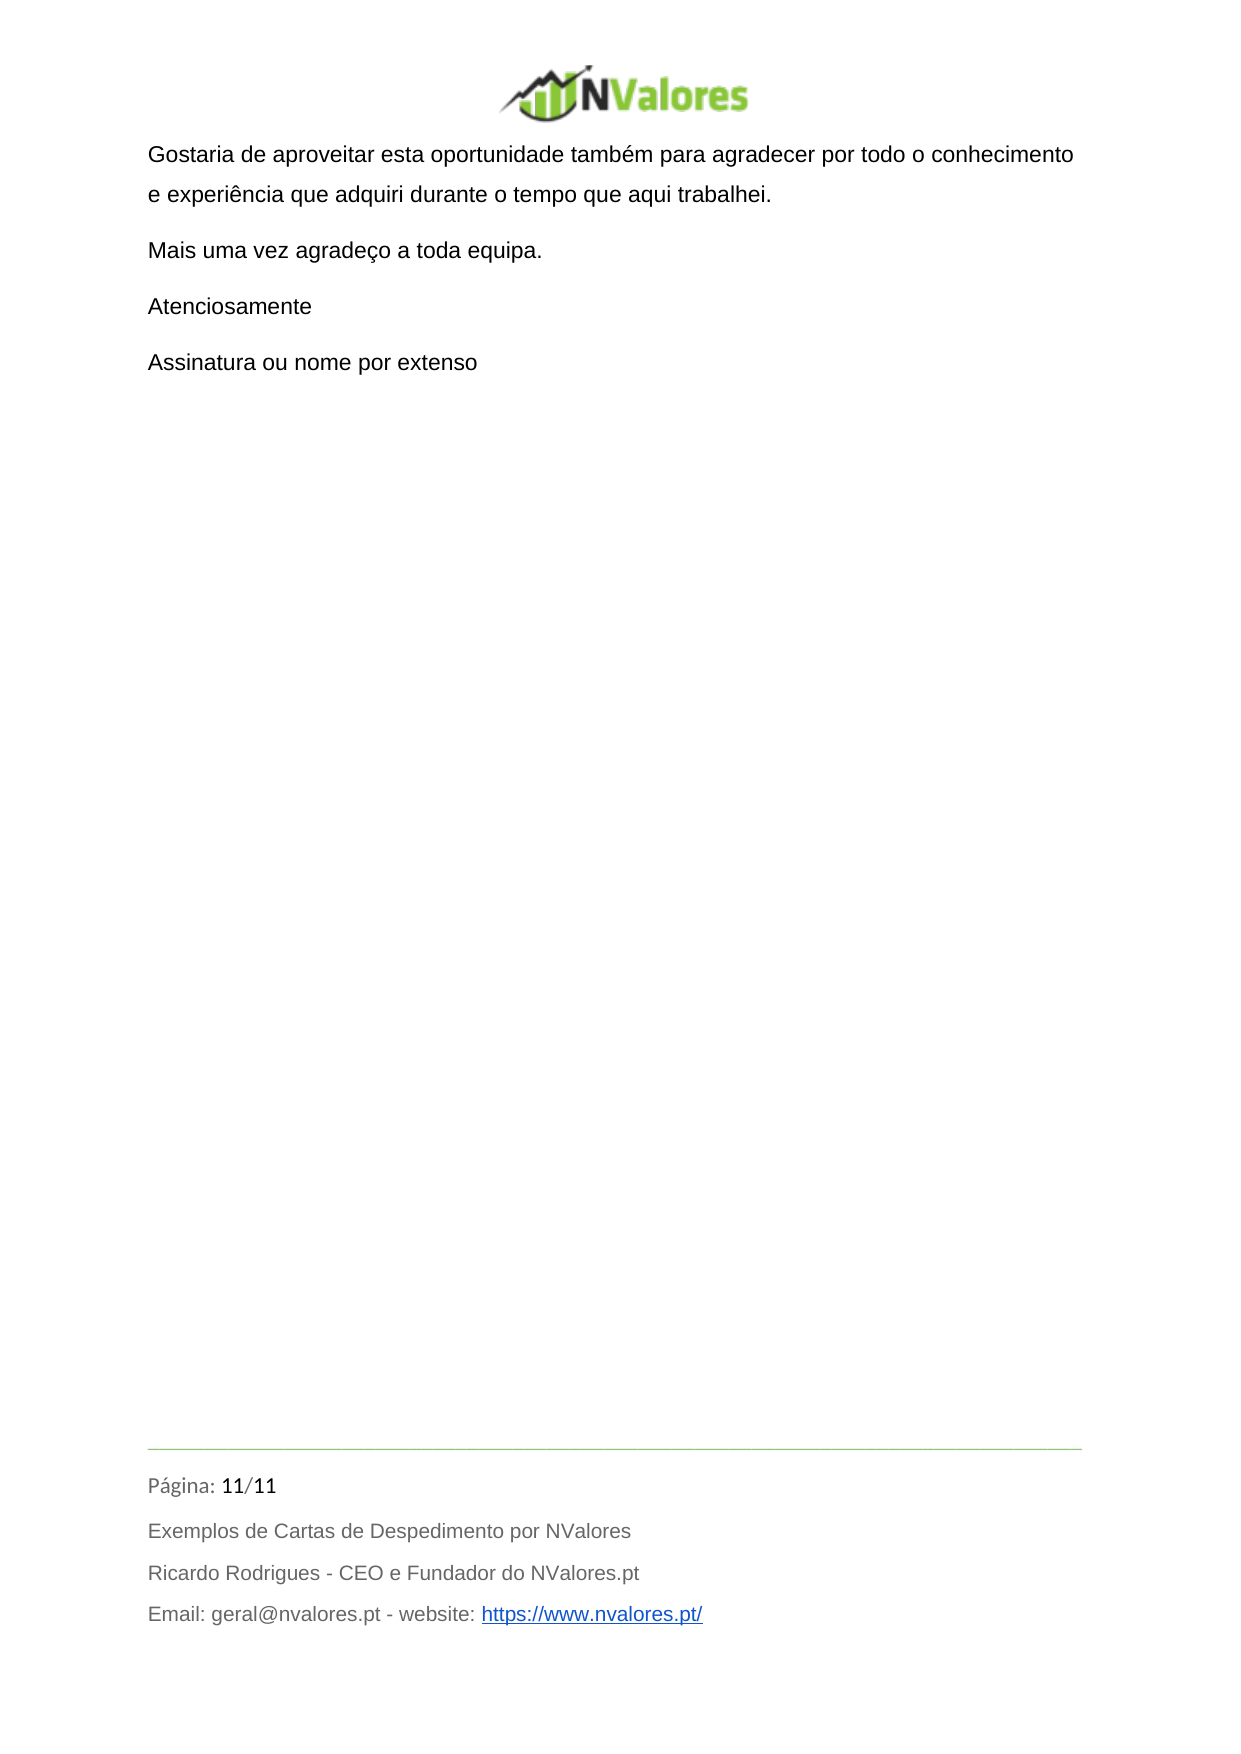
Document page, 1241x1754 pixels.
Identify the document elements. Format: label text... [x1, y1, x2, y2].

text Gostaria de aproveitar esta oportunidade também para agradecer por todo o conhecimento e experiência que adquiri durante o tempo que aqui trabalhei. [148, 141, 1092, 207]
text Mais uma vez agradeço a toda equipa. [148, 237, 1092, 263]
text Atenciosamente [148, 293, 1092, 319]
picture [498, 65, 749, 123]
text Assinatura ou nome por extenso [148, 349, 1092, 376]
